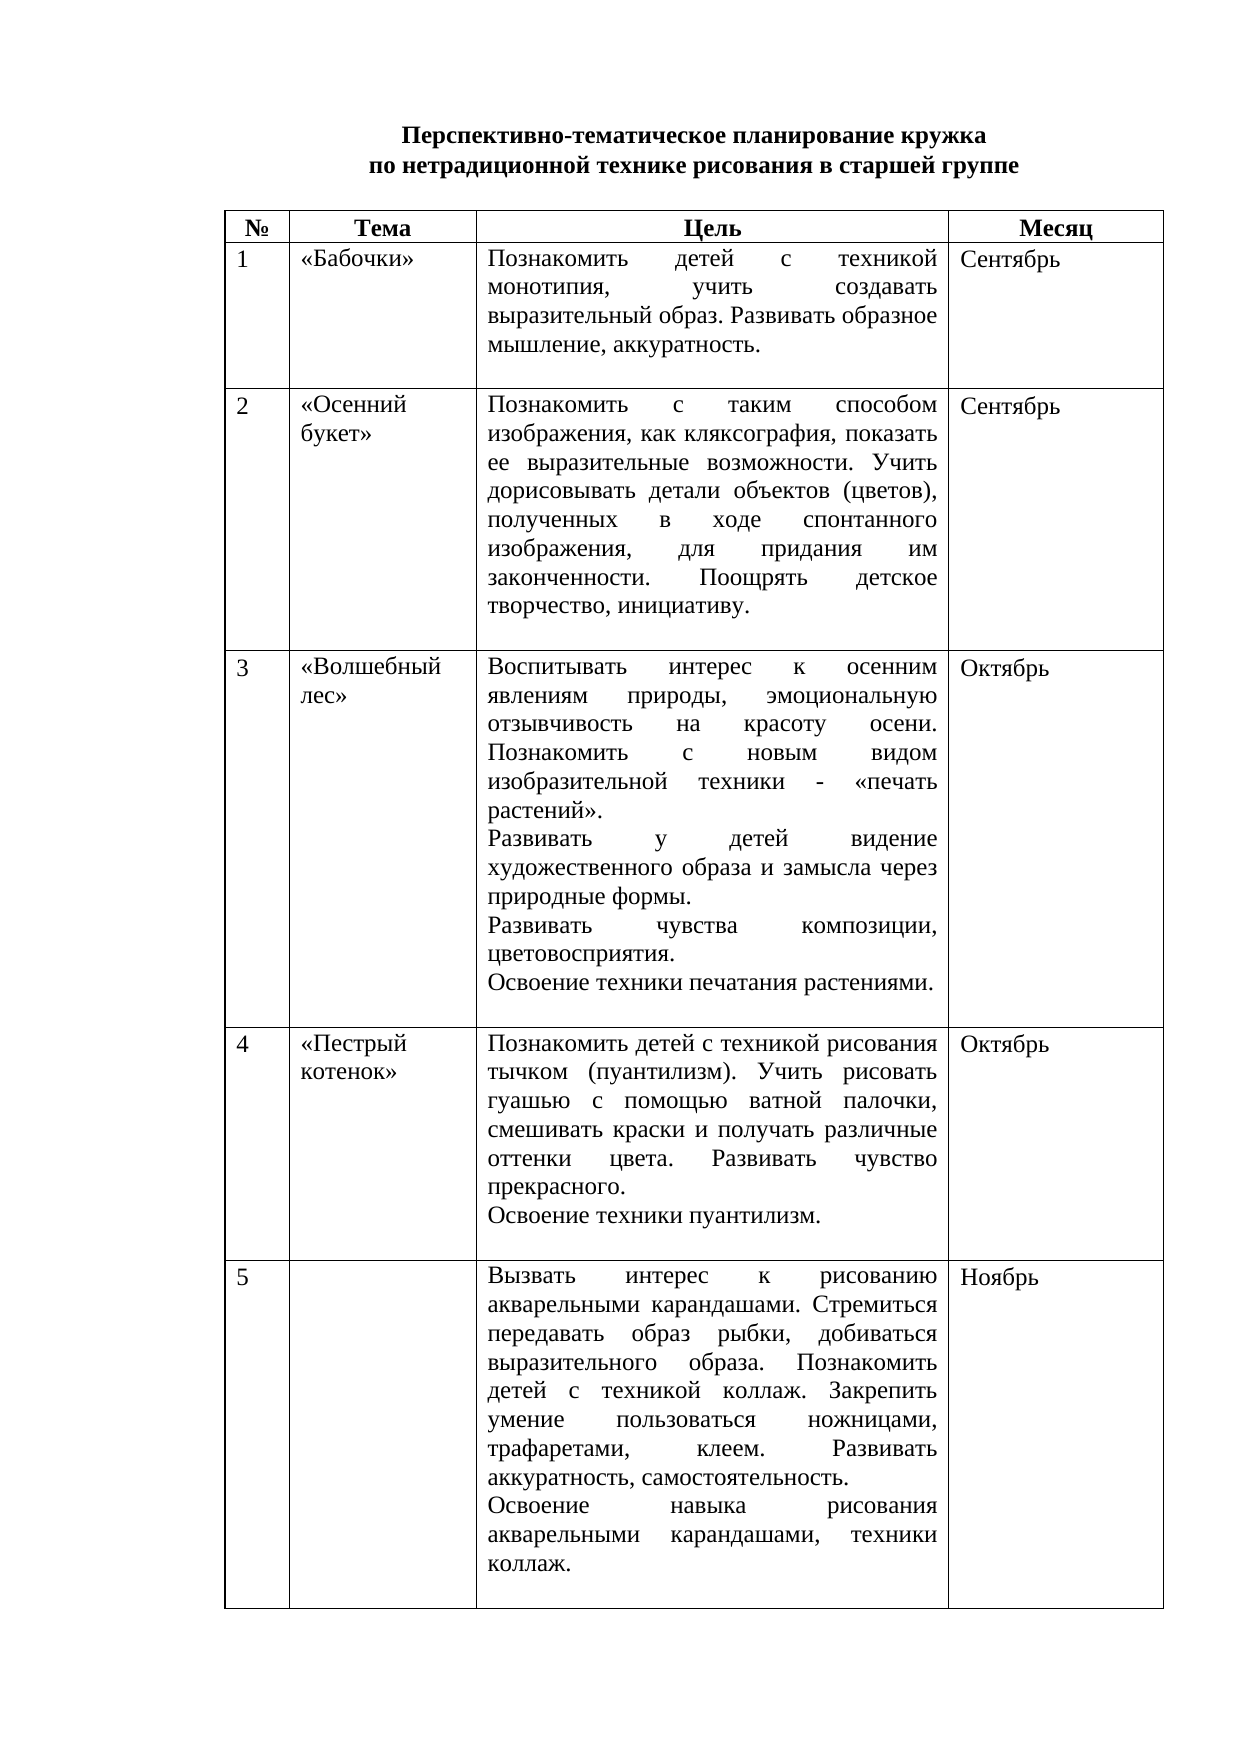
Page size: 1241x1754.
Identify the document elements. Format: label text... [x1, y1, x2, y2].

table_header № [226, 211, 289, 242]
table_cell Познакомить детей с техникой рисования тычком (пуантилизм). Учить рисовать гуашью с помощью ватной палочки, смешивать краски и получать различные оттенки цвета. Развивать чувство прекрасного. Освоение техники пуантилизм. [477, 1028, 948, 1259]
table_cell Воспитывать интерес к осенним явлениям природы, эмоциональную отзывчивость на красоту осени. Познакомить с новым видом изобразительной техники - «печать растений». Развивать у детей видение художественного образа и замысла через природные формы. Развивать чувства композиции, цветовосприятия. Освоение техники печатания растениями. [477, 651, 948, 1027]
table_cell «Бабочки» [290, 243, 476, 388]
table_cell [290, 1261, 476, 1607]
table_header Тема [290, 211, 476, 242]
table_cell Октябрь [949, 651, 1163, 1027]
table_cell Сентябрь [949, 243, 1163, 388]
table_cell Октябрь [949, 1028, 1163, 1259]
table_cell 3 [226, 651, 289, 1027]
table_cell 4 [226, 1028, 289, 1259]
text Перспективно-тематическое планирование кружка [236, 118, 1152, 149]
table_cell «Осенний букет» [290, 389, 476, 650]
table_cell 2 [226, 389, 289, 650]
table_cell Ноябрь [949, 1261, 1163, 1607]
table_cell Познакомить детей с техникой монотипия, учить создавать выразительный образ. Развивать образное мышление, аккуратность. [477, 243, 948, 388]
table_cell Сентябрь [949, 389, 1163, 650]
table_cell 5 [226, 1261, 289, 1607]
table_header Месяц [949, 211, 1163, 242]
table_header Цель [477, 211, 948, 242]
table_cell Познакомить с таким способом изображения, как кляксография, показать ее выразительные возможности. Учить дорисовывать детали объектов (цветов), полученных в ходе спонтанного изображения, для придания им законченности. Поощрять детское творчество, инициативу. [477, 389, 948, 650]
table_cell «Пестрый котенок» [290, 1028, 476, 1259]
table_cell 1 [226, 243, 289, 388]
table_cell Вызвать интерес к рисованию акварельными карандашами. Стремиться передавать образ рыбки, добиваться выразительного образа. Познакомить детей с техникой коллаж. Закрепить умение пользоваться ножницами, трафаретами, клеем. Развивать аккуратность, самостоятельность. Освоение навыка рисования акварельными карандашами, техники коллаж. [477, 1261, 948, 1607]
table_cell «Волшебный лес» [290, 651, 476, 1027]
text по нетрадиционной технике рисования в старшей группе [236, 149, 1152, 179]
